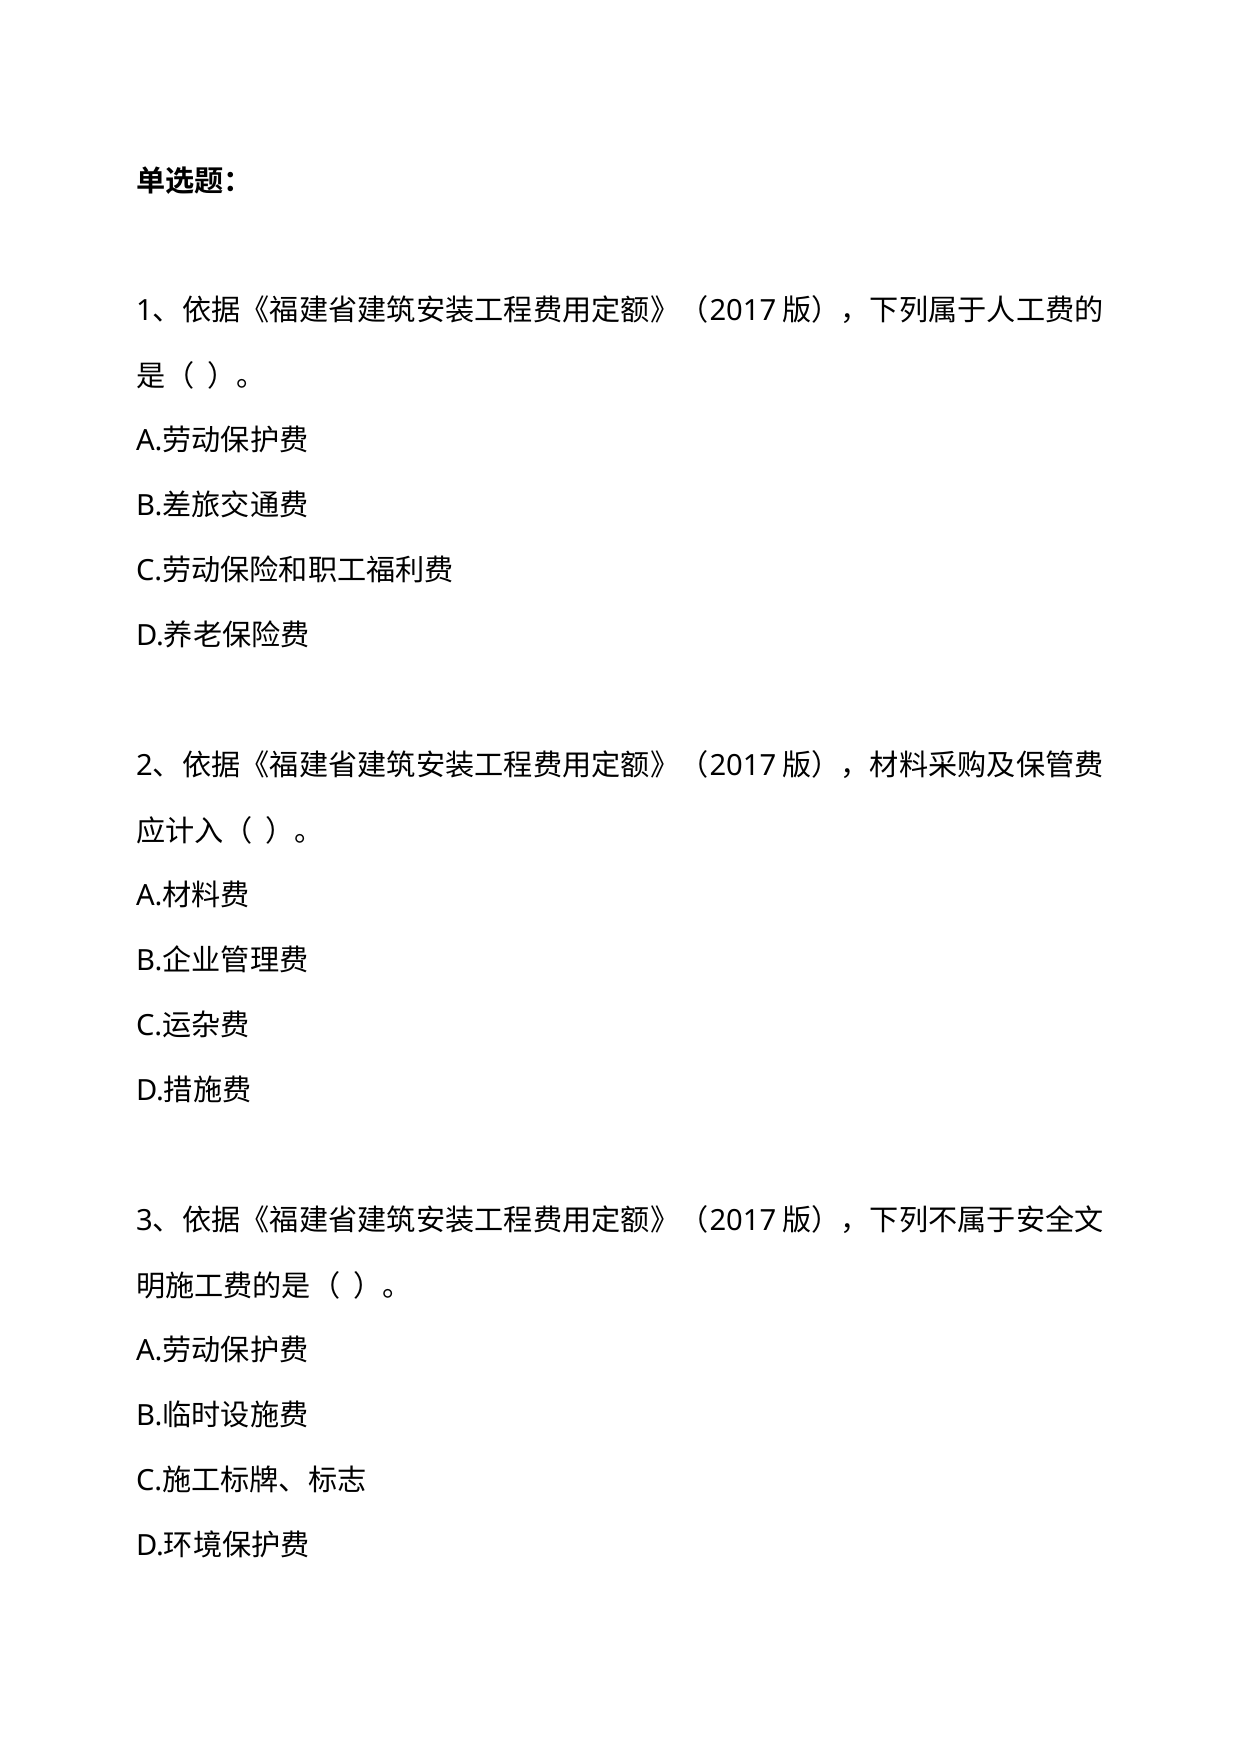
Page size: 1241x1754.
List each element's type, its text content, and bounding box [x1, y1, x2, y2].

list C.运杂费 [136, 991, 1104, 1056]
list A.劳动保护费 [136, 406, 1104, 471]
list B.差旅交通费 [136, 471, 1104, 536]
list B.临时设施费 [136, 1381, 1104, 1446]
list 2、依据《福建省建筑安装工程费用定额》（2017版），材料采购及保管费应计入（ ）。 [136, 731, 1104, 861]
list C.施工标牌、标志 [136, 1446, 1104, 1511]
list 3、依据《福建省建筑安装工程费用定额》（2017版），下列不属于安全文明施工费的是（ ）。 [136, 1186, 1104, 1316]
text 单选题： [136, 146, 1104, 211]
list A.材料费 [136, 861, 1104, 926]
list D.养老保险费 [136, 601, 1104, 666]
list C.劳动保险和职工福利费 [136, 536, 1104, 601]
list D.环境保护费 [136, 1511, 1104, 1576]
list B.企业管理费 [136, 926, 1104, 991]
list D.措施费 [136, 1056, 1104, 1121]
list 1、依据《福建省建筑安装工程费用定额》（2017版），下列属于人工费的是（ ）。 [136, 276, 1104, 406]
list A.劳动保护费 [136, 1316, 1104, 1381]
